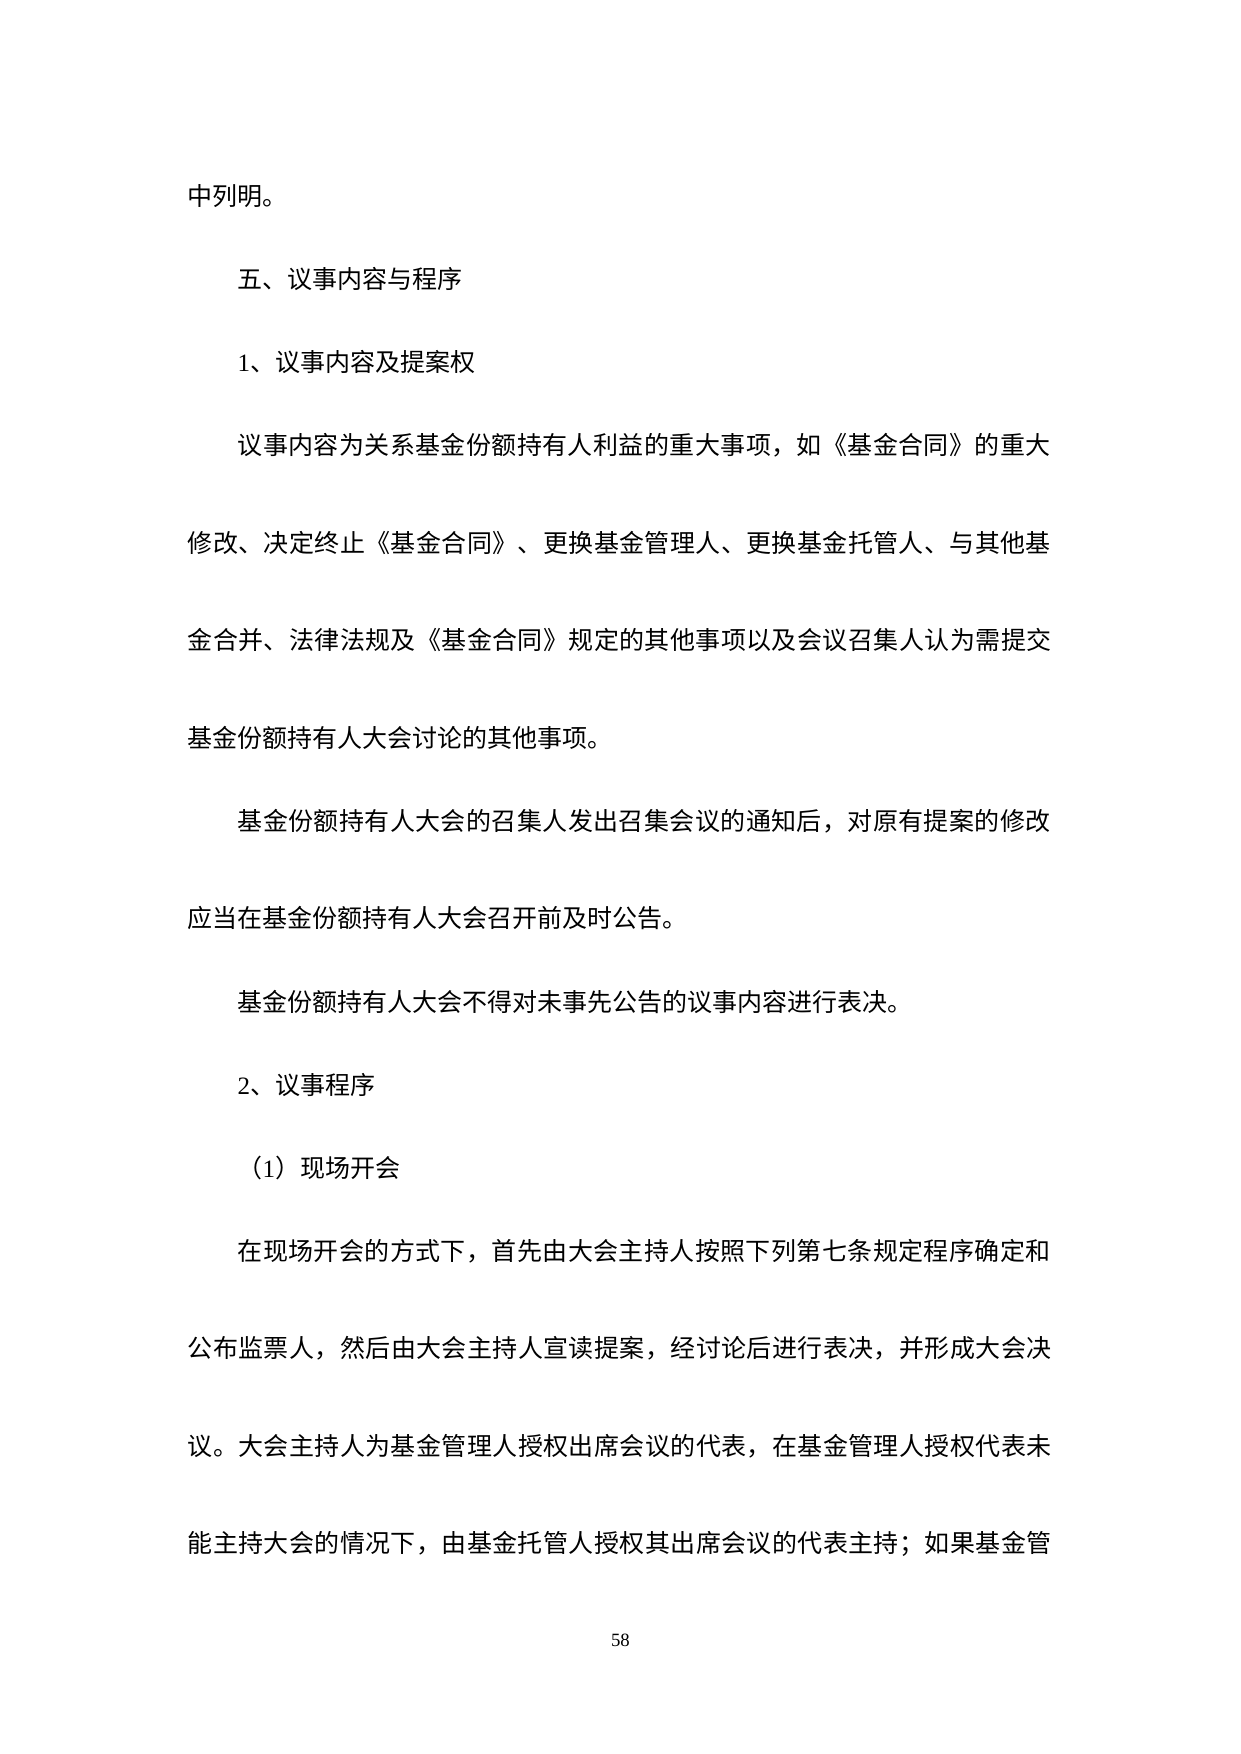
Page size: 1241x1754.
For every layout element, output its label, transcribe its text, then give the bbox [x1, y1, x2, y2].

text （1）现场开会 [187, 1134, 1053, 1199]
text 1、议事内容及提案权 [187, 328, 1053, 393]
text 五、议事内容与程序 [187, 245, 1053, 310]
text 议事内容为关系基金份额持有人利益的重大事项，如《基金合同》的重大修改、决定终止《基金合同》、更换基金管理人、更换基金托管人、与其他基金合并、法律法规及《基金合同》规定的其他事项以及会议召集人认为需提交基金份额持有人大会讨论的其他事项。 [187, 411, 1053, 769]
text 2、议事程序 [187, 1051, 1053, 1116]
text 基金份额持有人大会不得对未事先公告的议事内容进行表决。 [187, 968, 1053, 1033]
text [187, 162, 1053, 227]
text 基金份额持有人大会的召集人发出召集会议的通知后，对原有提案的修改应当在基金份额持有人大会召开前及时公告。 [187, 787, 1053, 949]
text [187, 1217, 1053, 1574]
